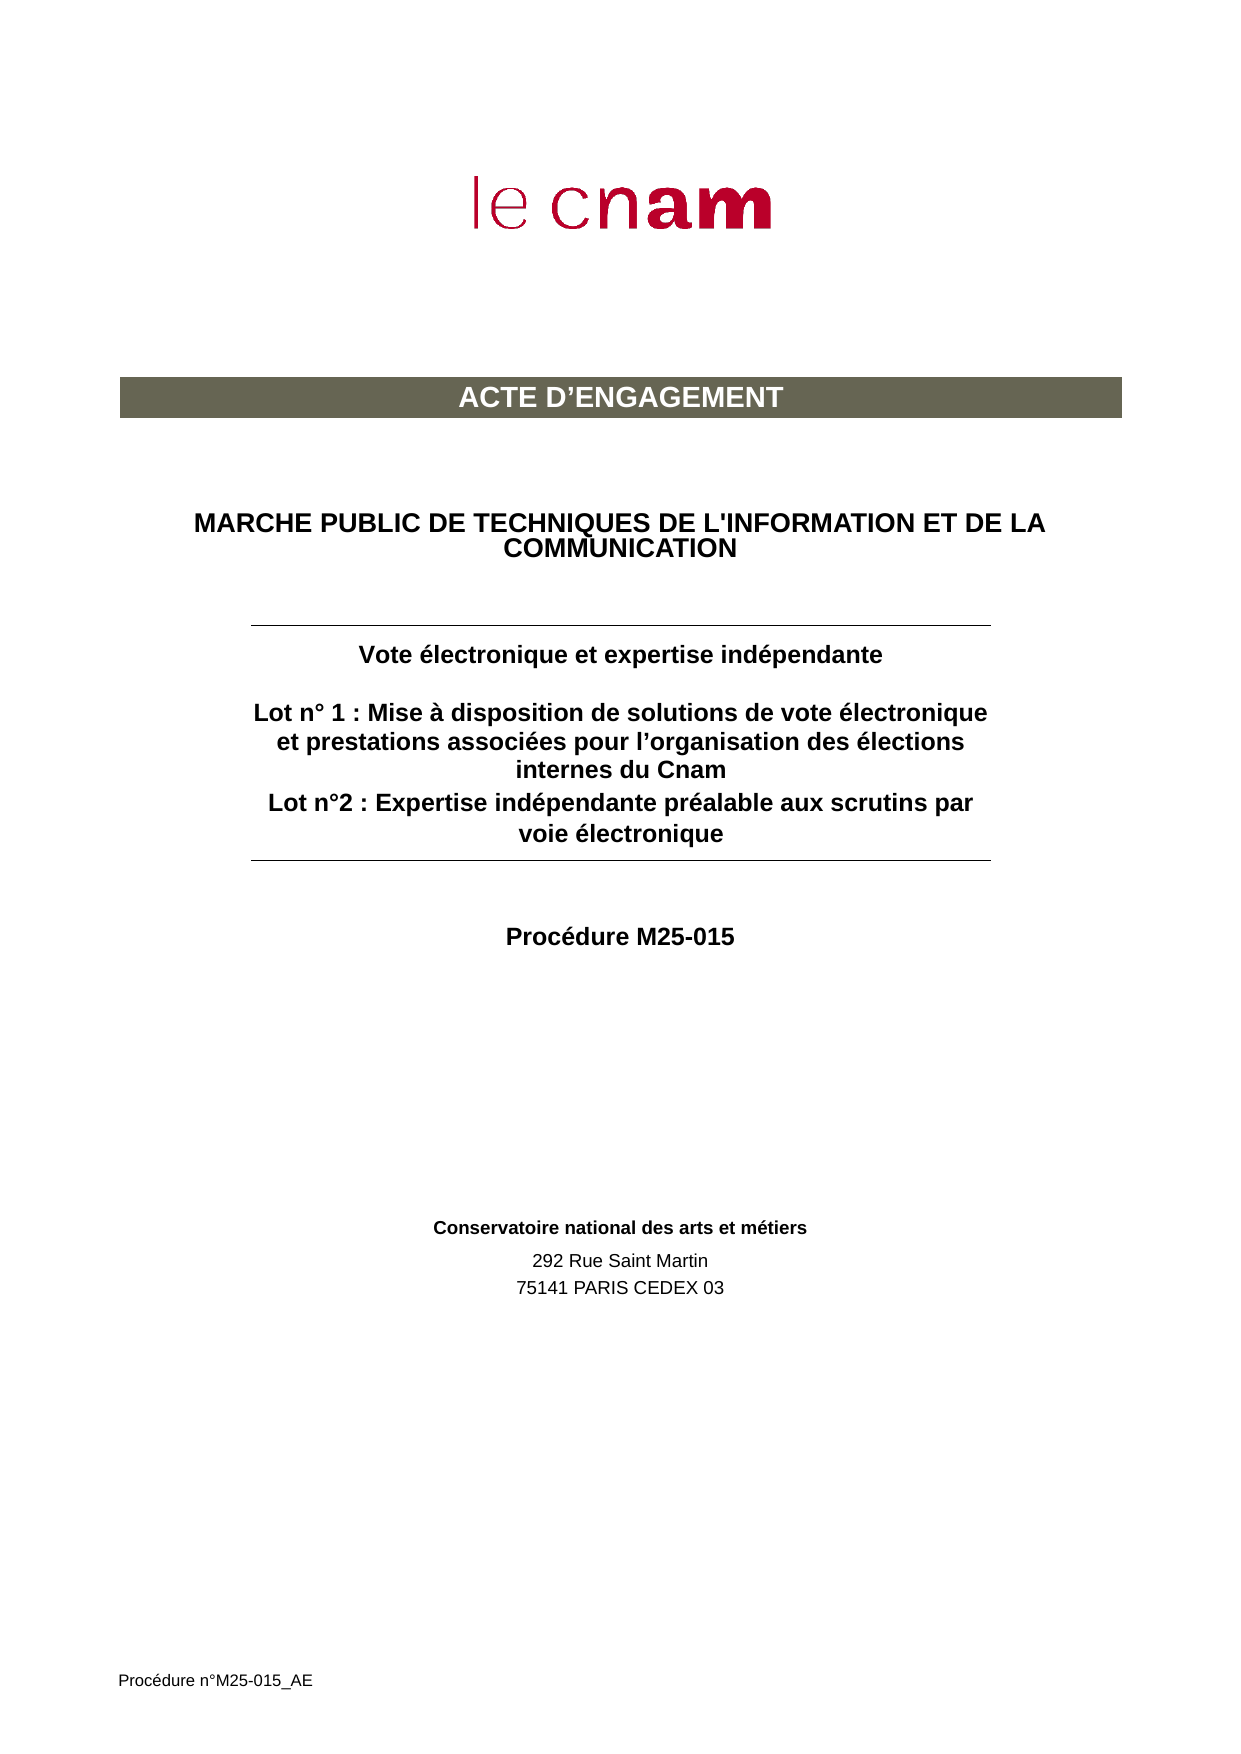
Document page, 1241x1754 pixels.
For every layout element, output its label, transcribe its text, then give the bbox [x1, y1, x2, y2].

text Procédure M25-015 [118, 925, 1122, 950]
table_header Vote électronique et expertise indépendante Lot n° 1 : Mise à disposition de solutions de vote électronique et prestations associées pour l’organisation des élections internes du Cnam Lot n°2 : Expertise indépendante préalable aux scrutins par voie électronique [251, 626, 991, 859]
picture [474, 176, 771, 229]
text Conservatoire national des arts et métiers [120, 1217, 1120, 1238]
text 75141 PARIS CEDEX 03 [120, 1273, 1120, 1299]
text 292 Rue Saint Martin [120, 1247, 1120, 1273]
text MARCHE PUBLIC DE TECHNIQUES DE L'INFORMATION ET DE LA COMMUNICATION [118, 512, 1122, 562]
table_header ACTE D’ENGAGEMENT [120, 377, 1122, 418]
